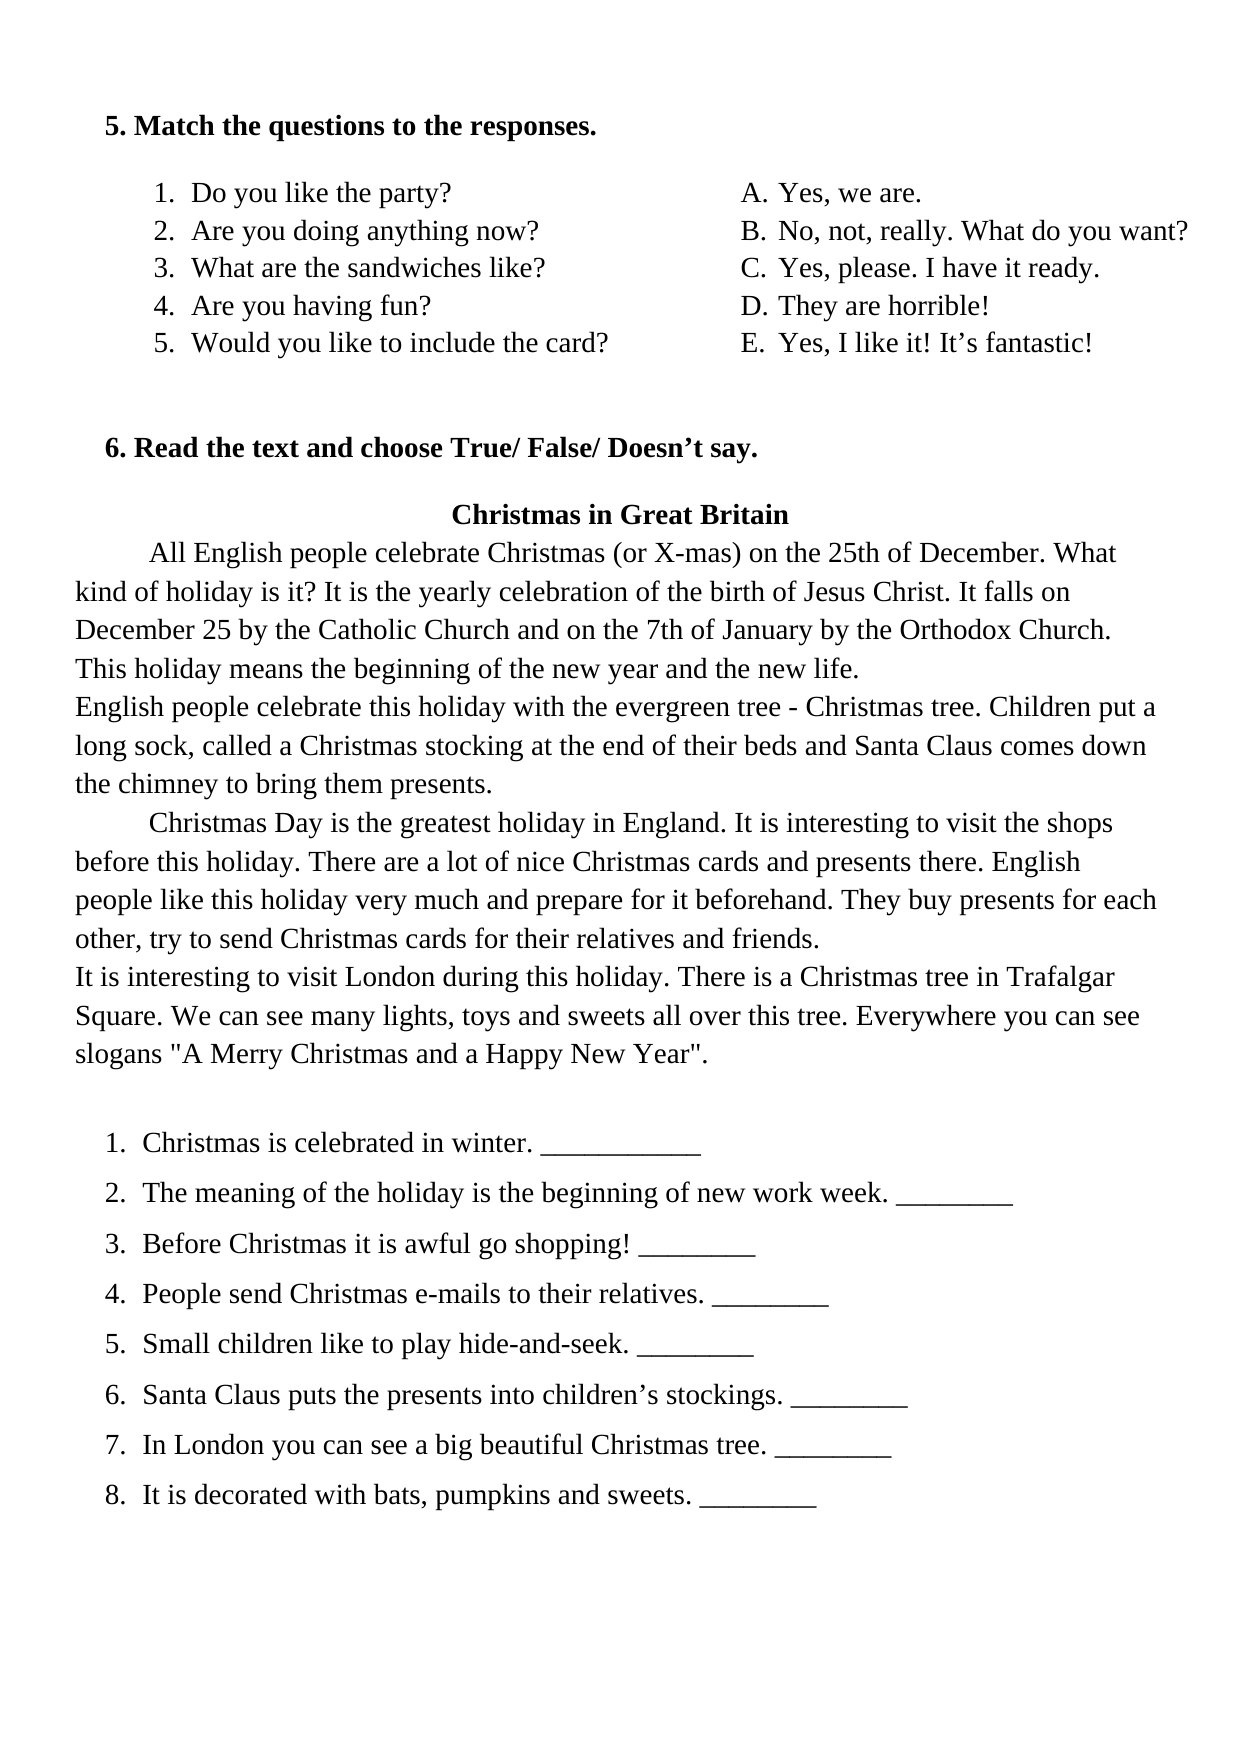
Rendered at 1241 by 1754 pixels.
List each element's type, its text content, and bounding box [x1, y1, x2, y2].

list In London you can see a big beautiful Christmas tree. ________ [104, 1427, 1165, 1461]
list People send Christmas e-mails to their relatives. ________ [104, 1276, 1165, 1310]
table_cell Would you like to include the card? [75, 325, 692, 363]
table_cell No, not, really. What do you want? [692, 213, 1208, 250]
table_cell Are you having fun? [75, 288, 692, 325]
table_cell Are you doing anything now? [75, 213, 692, 250]
list Christmas is celebrated in winter. ___________ [104, 1125, 1165, 1159]
list Santa Claus puts the presents into children’s stockings. ________ [104, 1377, 1165, 1410]
list Small children like to play hide-and-seek. ________ [104, 1326, 1165, 1360]
list It is decorated with bats, pumpkins and sweets. ________ [104, 1477, 1165, 1511]
table_cell Yes, please. I have it ready. [692, 250, 1208, 288]
list The meaning of the holiday is the beginning of new work week. ________ [104, 1176, 1165, 1209]
text English people celebrate this holiday with the evergreen tree - Christmas tree. Children put a long sock, called a Christmas stocking at the end of their beds and Santa Claus comes down the chimney to bring them presents. [75, 689, 1165, 800]
text All English people celebrate Christmas (or X-mas) on the 25th of December. What kind of holiday is it? It is the yearly celebration of the birth of Jesus Christ. It falls on December 25 by the Catholic Church and on the 7th of January by the Orthodox Church. This holiday means the beginning of the new year and the new life. [75, 535, 1165, 684]
table_cell They are horrible! [692, 288, 1208, 325]
table_cell What are the sandwiches like? [75, 250, 692, 288]
table_cell Yes, I like it! It’s fantastic! [692, 325, 1208, 363]
text 6. Read the text and choose True/ False/ Doesn’t say. [104, 430, 1165, 463]
text 5. Match the questions to the responses. [104, 108, 1165, 142]
text It is interesting to visit London during this holiday. There is a Christmas tree in Trafalgar Square. We can see many lights, toys and sweets all over this tree. Everywhere you can see slogans "A Merry Christmas and a Happy New Year". [75, 959, 1165, 1070]
list Before Christmas it is awful go shopping! ________ [104, 1226, 1165, 1259]
text Christmas Day is the greatest holiday in England. It is interesting to visit the shops before this holiday. There are a lot of nice Christmas cards and presents there. English people like this holiday very much and prepare for it beforehand. They buy presents for each other, try to send Christmas cards for their relatives and friends. [75, 805, 1165, 954]
text Christmas in Great Britain [75, 497, 1165, 530]
table_header Yes, we are. [692, 176, 1208, 213]
table_header Do you like the party? [75, 176, 692, 213]
